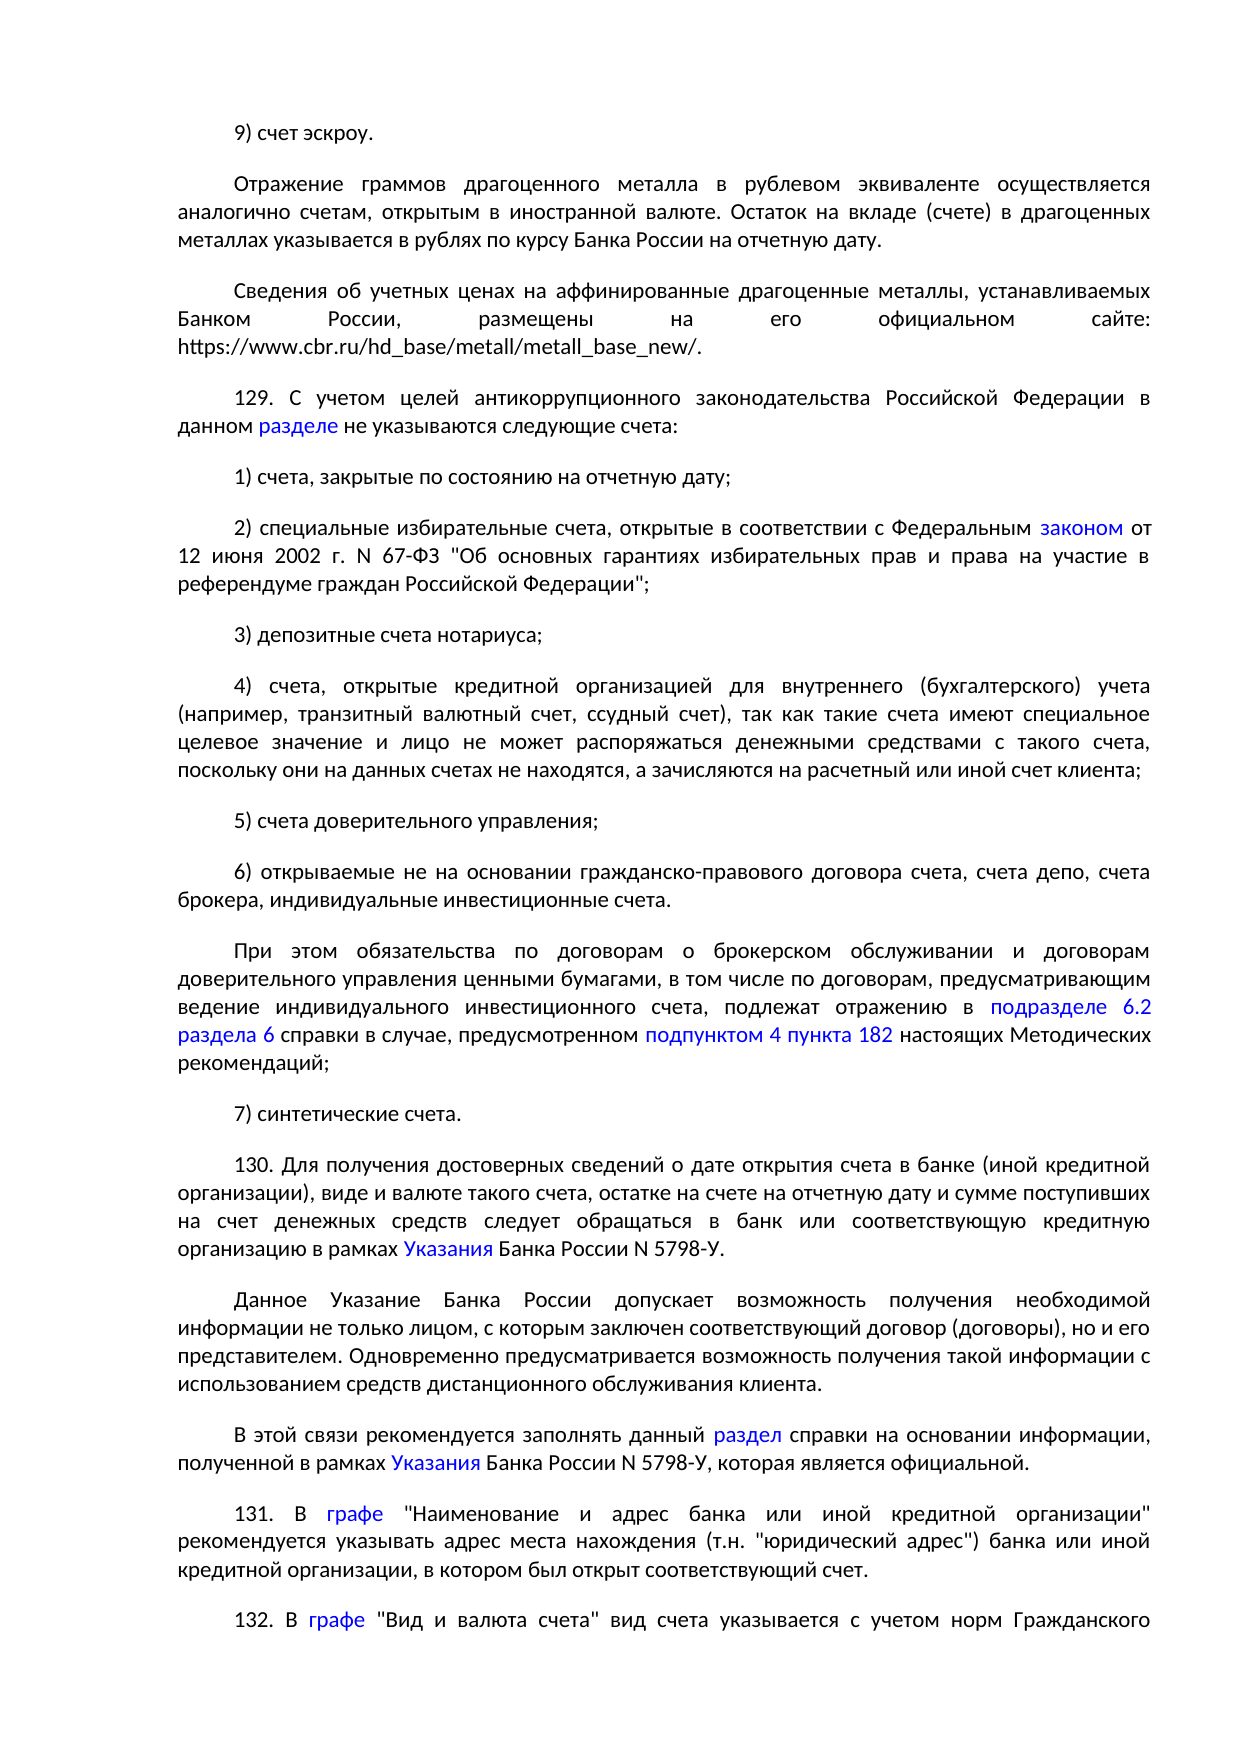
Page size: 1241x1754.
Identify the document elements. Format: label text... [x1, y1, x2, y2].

text 1) счета, закрытые по состоянию на отчетную дату; [177, 462, 1152, 490]
text Отражение граммов драгоценного металла в рублевом эквиваленте осуществляется аналогично счетам, открытым в иностранной валюте. Остаток на вкладе (счете) в драгоценных металлах указывается в рублях по курсу Банка России на отчетную дату. [177, 169, 1152, 253]
text 9) счет эскроу. [177, 118, 1152, 146]
text В этой связи рекомендуется заполнять данный раздел справки на основании информации, полученной в рамках Указания Банка России N 5798-У, которая является официальной. [177, 1420, 1152, 1476]
text 7) синтетические счета. [177, 1099, 1152, 1127]
text 129. С учетом целей антикоррупционного законодательства Российской Федерации в данном разделе не указываются следующие счета: [177, 383, 1152, 439]
text При этом обязательства по договорам о брокерском обслуживании и договорам доверительного управления ценными бумагами, в том числе по договорам, предусматривающим ведение индивидуального инвестиционного счета, подлежат отражению в подразделе 6.2 раздела 6 справки в случае, предусмотренном подпунктом 4 пункта 182 настоящих Методических рекомендаций; [177, 936, 1152, 1076]
text 4) счета, открытые кредитной организацией для внутреннего (бухгалтерского) учета (например, транзитный валютный счет, ссудный счет), так как такие счета имеют специальное целевое значение и лицо не может распоряжаться денежными средствами с такого счета, поскольку они на данных счетах не находятся, а зачисляются на расчетный или иной счет клиента; [177, 671, 1152, 783]
text 5) счета доверительного управления; [177, 806, 1152, 834]
text 6) открываемые не на основании гражданско-правового договора счета, счета депо, счета брокера, индивидуальные инвестиционные счета. [177, 857, 1152, 913]
text 3) депозитные счета нотариуса; [177, 620, 1152, 648]
text 2) специальные избирательные счета, открытые в соответствии с Федеральным законом от 12 июня 2002 г. N 67-ФЗ "Об основных гарантиях избирательных прав и права на участие в референдуме граждан Российской Федерации"; [177, 513, 1152, 597]
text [177, 1606, 1152, 1634]
text Данное Указание Банка России допускает возможность получения необходимой информации не только лицом, с которым заключен соответствующий договор (договоры), но и его представителем. Одновременно предусматривается возможность получения такой информации с использованием средств дистанционного обслуживания клиента. [177, 1285, 1152, 1397]
text Сведения об учетных ценах на аффинированные драгоценные металлы, устанавливаемых Банком России, размещены на его официальном сайте: https://www.cbr.ru/hd_base/metall/metall_base_new/. [177, 276, 1152, 360]
text 130. Для получения достоверных сведений о дате открытия счета в банке (иной кредитной организации), виде и валюте такого счета, остатке на счете на отчетную дату и сумме поступивших на счет денежных средств следует обращаться в банк или соответствующую кредитную организацию в рамках Указания Банка России N 5798-У. [177, 1150, 1152, 1262]
text 131. В графе "Наименование и адрес банка или иной кредитной организации" рекомендуется указывать адрес места нахождения (т.н. "юридический адрес") банка или иной кредитной организации, в котором был открыт соответствующий счет. [177, 1499, 1152, 1583]
